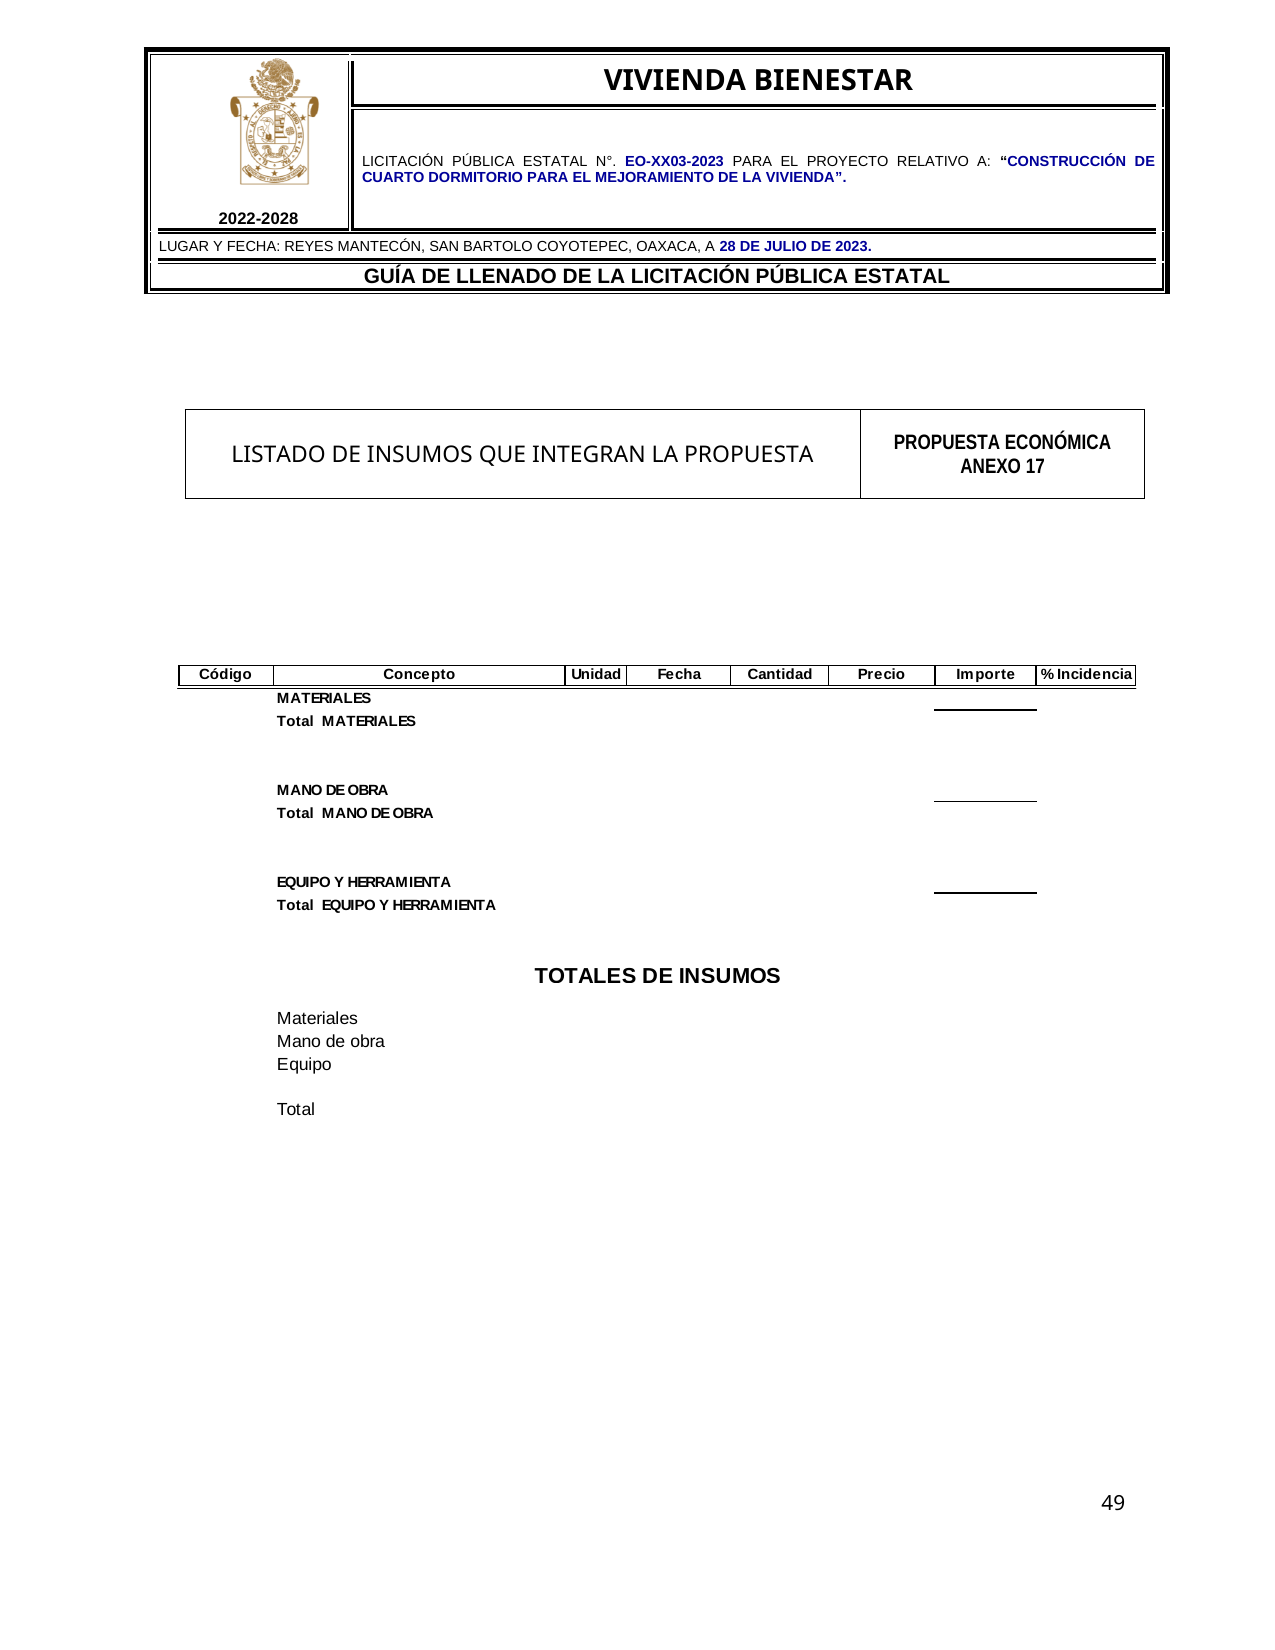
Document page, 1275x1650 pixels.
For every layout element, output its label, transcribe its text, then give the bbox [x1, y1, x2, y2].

table_header LISTADO DE INSUMOS QUE INTEGRAN LA PROPUESTA [186, 410, 860, 498]
picture [225, 55, 322, 183]
table_header PROPUESTA ECONÓMICA ANEXO 17 [861, 410, 1144, 498]
